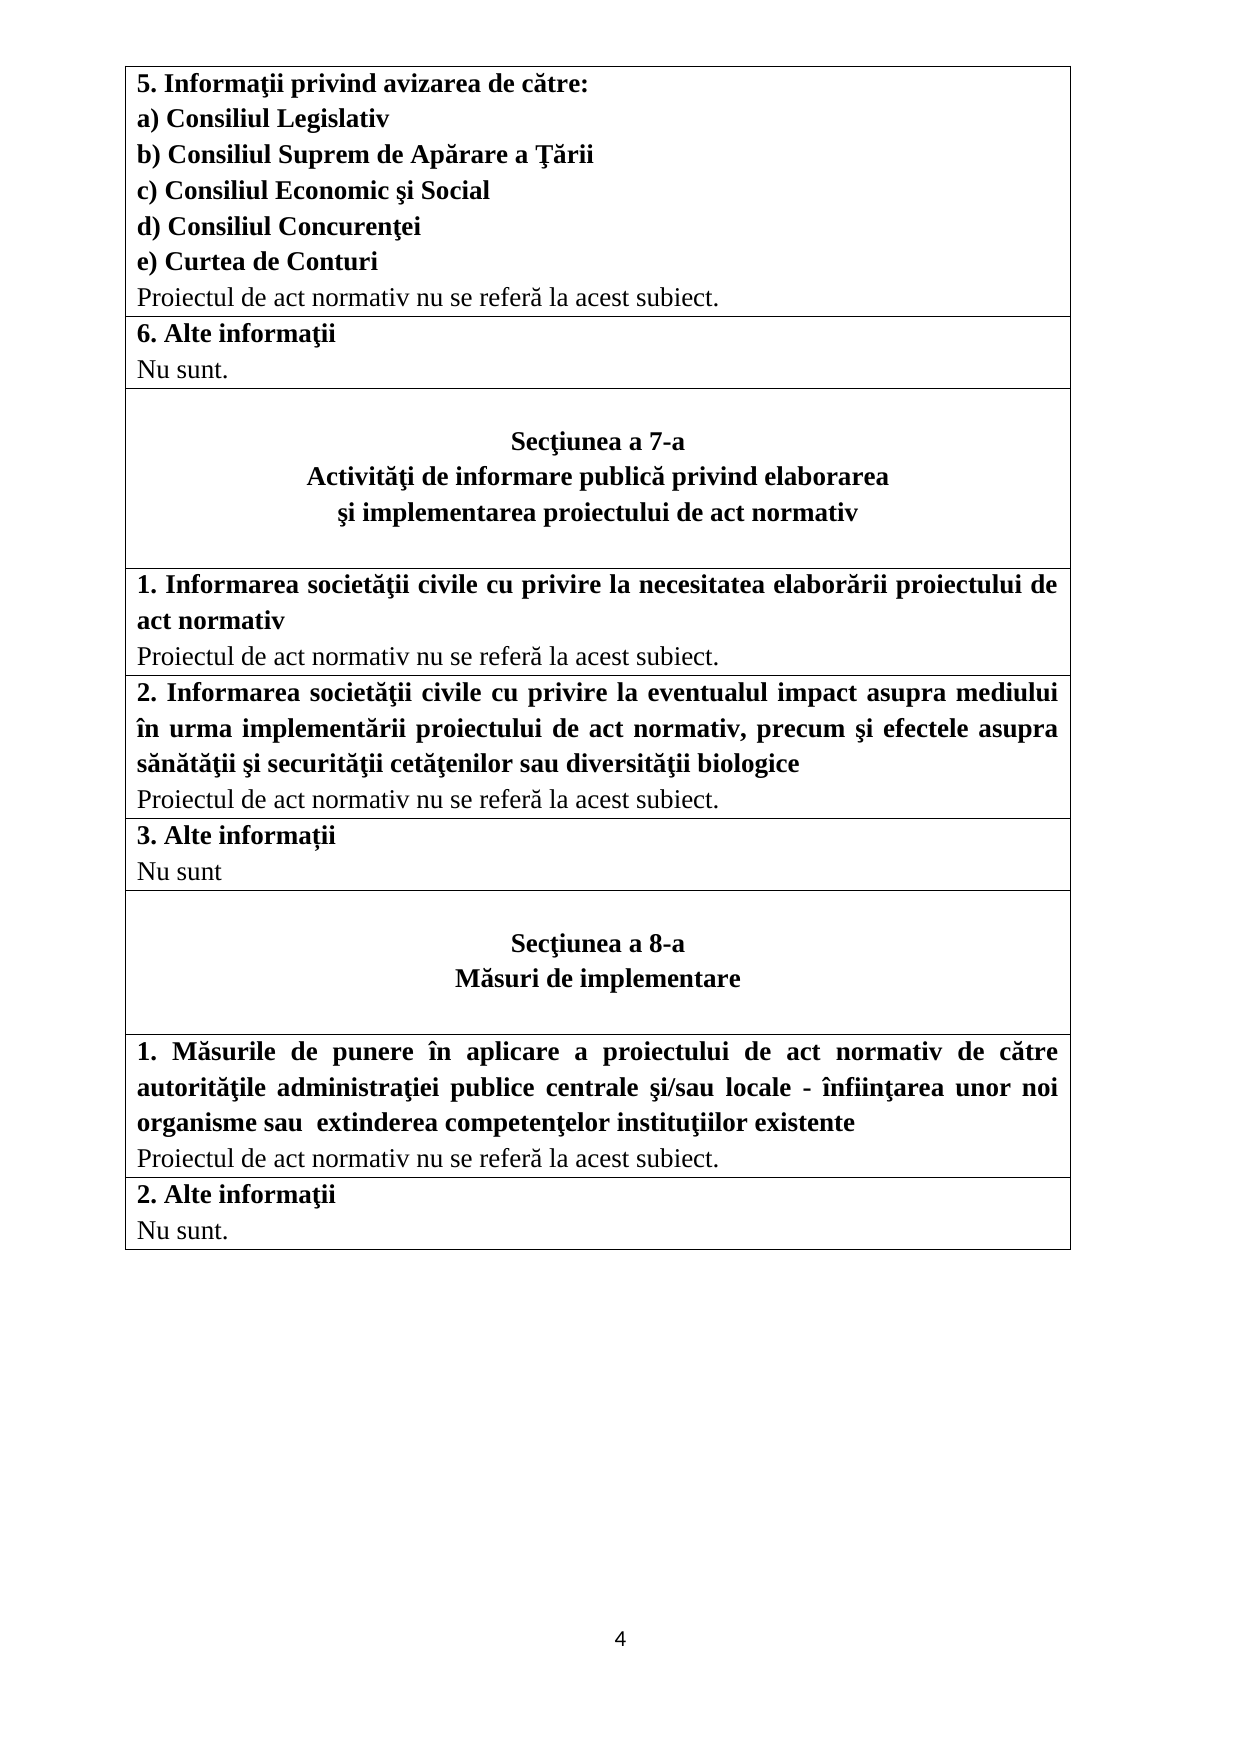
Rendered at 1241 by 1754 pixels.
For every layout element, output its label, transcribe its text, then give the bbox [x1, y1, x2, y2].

table_cell 6. Alte informaţii Nu sunt. [126, 317, 1070, 388]
table_cell 3. Alte informații Nu sunt [126, 819, 1070, 890]
table_cell 1. Informarea societăţii civile cu privire la necesitatea elaborării proiectului de act normativ Proiectul de act normativ nu se referă la acest subiect. [126, 569, 1070, 675]
table_cell 2. Alte informaţii Nu sunt. [126, 1178, 1070, 1249]
table_cell 1. Măsurile de punere în aplicare a proiectului de act normativ de către autorităţile administraţiei publice centrale şi/sau locale - înfiinţarea unor noi organisme sau extinderea competenţelor instituţiilor existente Proiectul de act normativ nu se referă la acest subiect. [126, 1035, 1070, 1177]
table_cell Secţiunea a 8-a Măsuri de implementare [126, 891, 1070, 1034]
table_cell Secţiunea a 7-a Activităţi de informare publică privind elaborarea şi implementarea proiectului de act normativ [126, 389, 1070, 567]
table_cell 5. Informaţii privind avizarea de către: a) Consiliul Legislativ b) Consiliul Suprem de Apărare a Ţării c) Consiliul Economic şi Social d) Consiliul Concurenţei e) Curtea de Conturi Proiectul de act normativ nu se referă la acest subiect. [126, 67, 1070, 316]
table_cell 2. Informarea societăţii civile cu privire la eventualul impact asupra mediului în urma implementării proiectului de act normativ, precum şi efectele asupra sănătăţii şi securităţii cetăţenilor sau diversităţii biologice Proiectul de act normativ nu se referă la acest subiect. [126, 676, 1070, 818]
